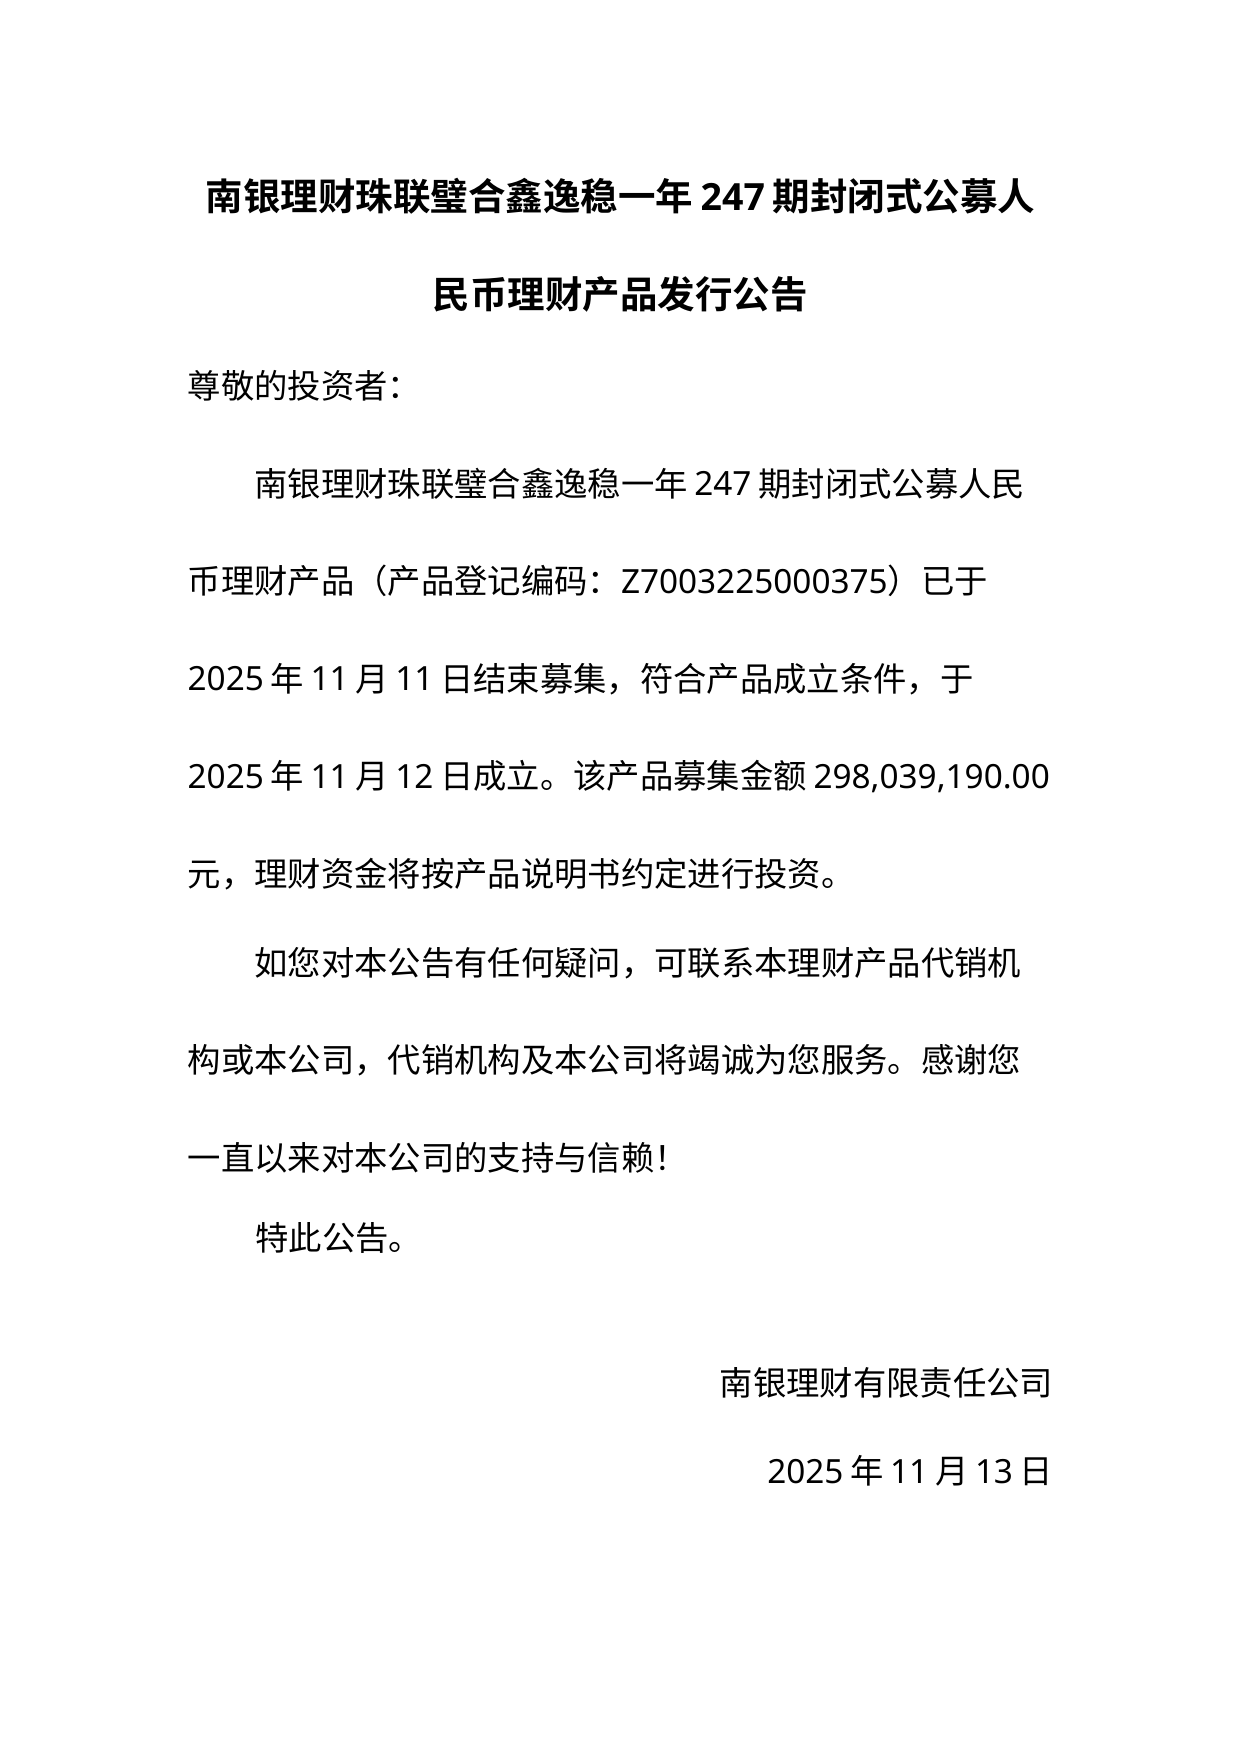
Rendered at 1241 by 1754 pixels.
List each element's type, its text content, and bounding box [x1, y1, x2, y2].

text 南银理财有限责任公司 [187, 1348, 1053, 1413]
text 南银理财珠联璧合鑫逸稳一年247期封闭式公募人民币理财产品发行公告 [187, 162, 1053, 324]
text 尊敬的投资者： [187, 352, 1053, 417]
text 2025年11月13日 [187, 1437, 1053, 1502]
text 南银理财珠联璧合鑫逸稳一年247期封闭式公募人民币理财产品（产品登记编码：Z7003225000375）已于2025年11月11日结束募集，符合产品成立条件，于2025年11月12日成立。该产品募集金额298,039,190.00元，理财资金将按产品说明书约定进行投资。 [187, 441, 1053, 896]
text 如您对本公告有任何疑问，可联系本理财产品代销机构或本公司，代销机构及本公司将竭诚为您服务。感谢您一直以来对本公司的支持与信赖！ [187, 920, 1053, 1180]
text 特此公告。 [187, 1204, 1053, 1269]
